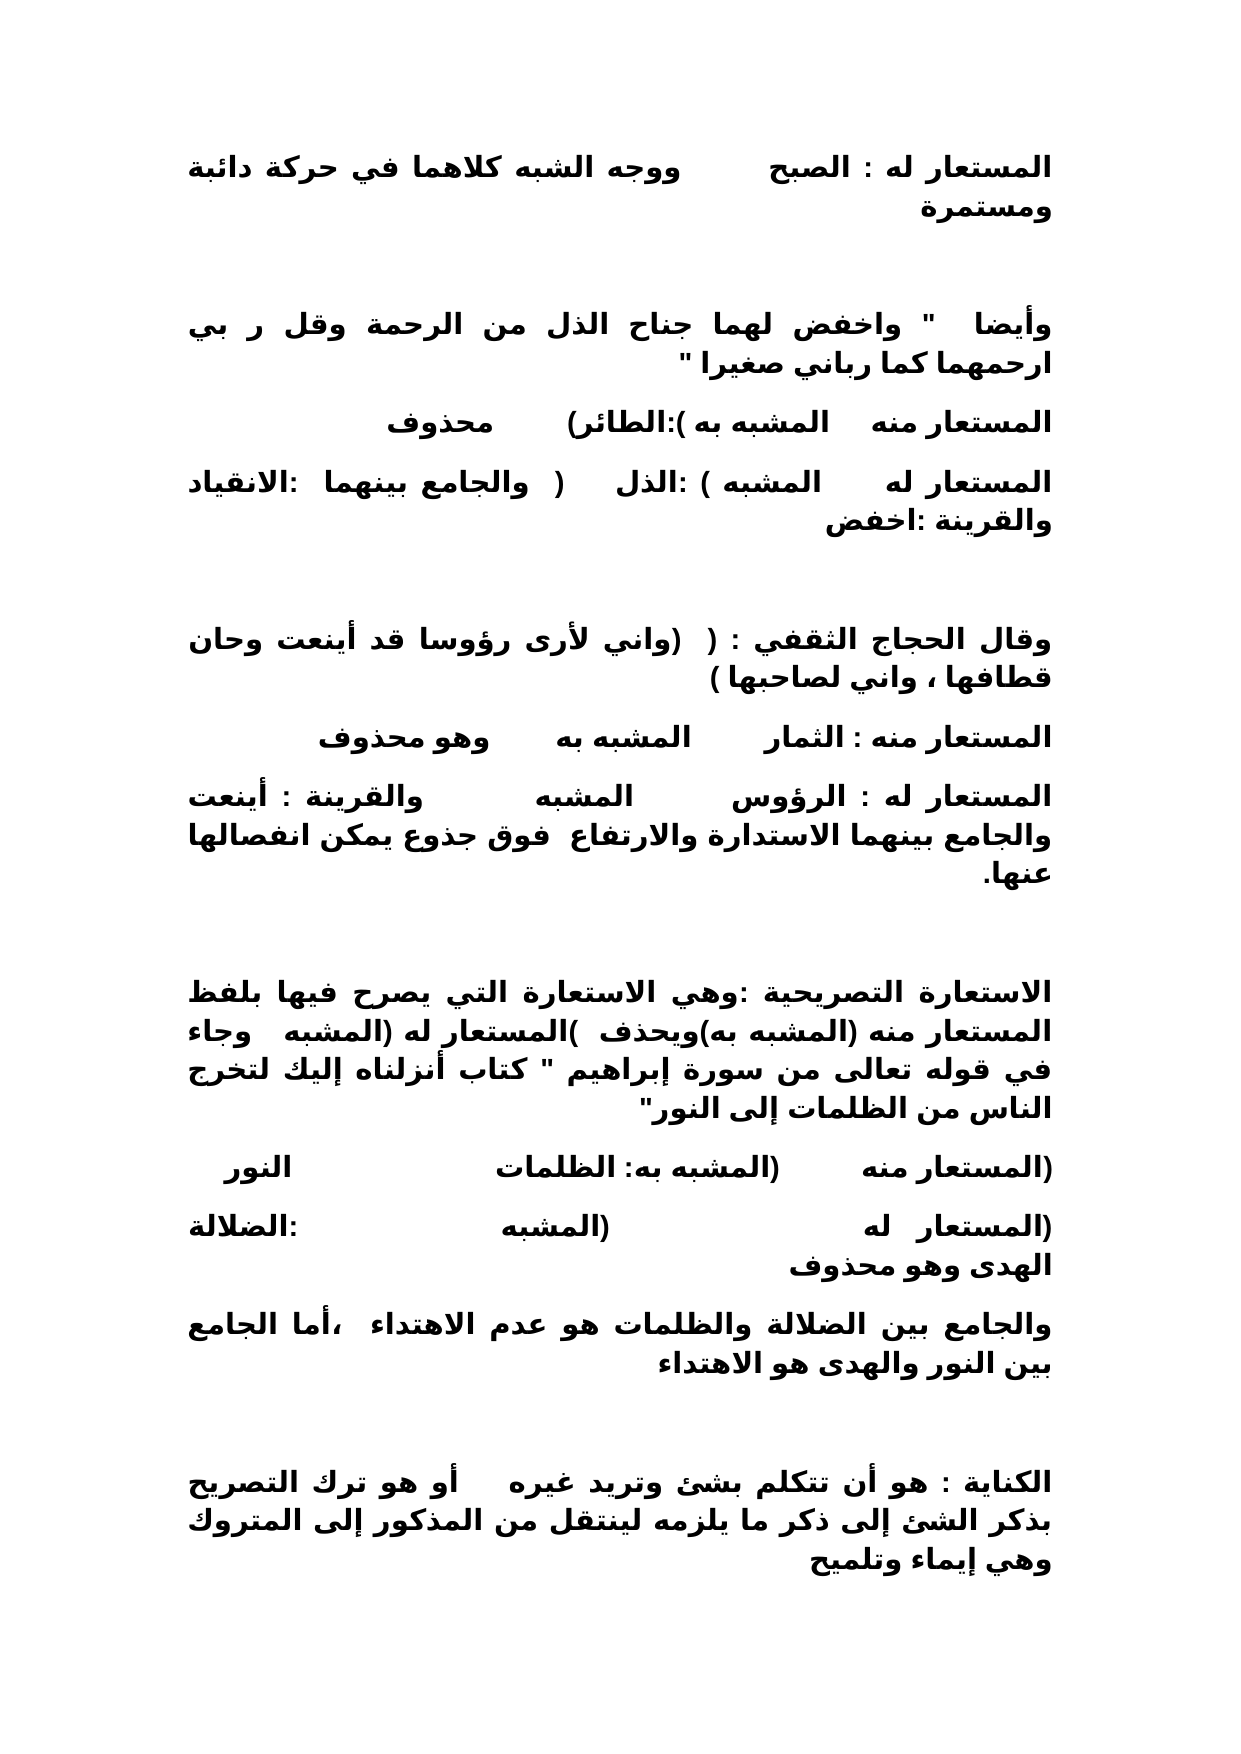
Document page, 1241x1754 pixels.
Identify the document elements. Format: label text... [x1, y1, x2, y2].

text المستعار منه المشبه به ):الطائر) محذوف [187, 405, 1053, 439]
text وأيضا " واخفض لهما جناح الذل من الرحمة وقل ر بي ارحمهما كما رباني صغيرا " [187, 307, 1053, 379]
text وقال الحجاج الثقفي : ( (واني لأرى رؤوسا قد أينعت وحان قطافها ، واني لصاحبها ) [187, 622, 1053, 694]
text والجامع بين الضلالة والظلمات هو عدم الاهتداء ،أما الجامع بين النور والهدى هو الاهتداء [187, 1307, 1053, 1379]
text المستعار منه : الثمار المشبه به وهو محذوف [187, 720, 1053, 753]
text (المستعار منه (المشبه به: الظلمات النور [187, 1150, 1053, 1183]
text الكناية : هو أن تتكلم بشئ وتريد غيره أو هو ترك التصريح بذكر الشئ إلى ذكر ما يلزمه لينتقل من المذكور إلى المتروك وهي إيماء وتلميح [187, 1464, 1053, 1575]
text الاستعارة التصريحية :وهي الاستعارة التي يصرح فيها بلفظ المستعار منه (المشبه به)ويحذف )المستعار له (المشبه وجاء في قوله تعالى من سورة إبراهيم " كتاب أنزلناه إليك لتخرج الناس من الظلمات إلى النور" [187, 975, 1053, 1124]
text المستعار له : الرؤوس المشبه والقرينة : أينعت والجامع بينهما الاستدارة والارتفاع فوق جذوع يمكن انفصالها عنها. [187, 779, 1053, 890]
text المستعار له : الصبح ووجه الشبه كلاهما في حركة دائبة ومستمرة [187, 150, 1053, 222]
text المستعار له المشبه ) :الذل ( والجامع بينهما :الانقياد والقرينة :اخفض [187, 464, 1053, 537]
text (المستعار له (المشبه :الضلالة الهدى وهو محذوف [187, 1209, 1053, 1281]
